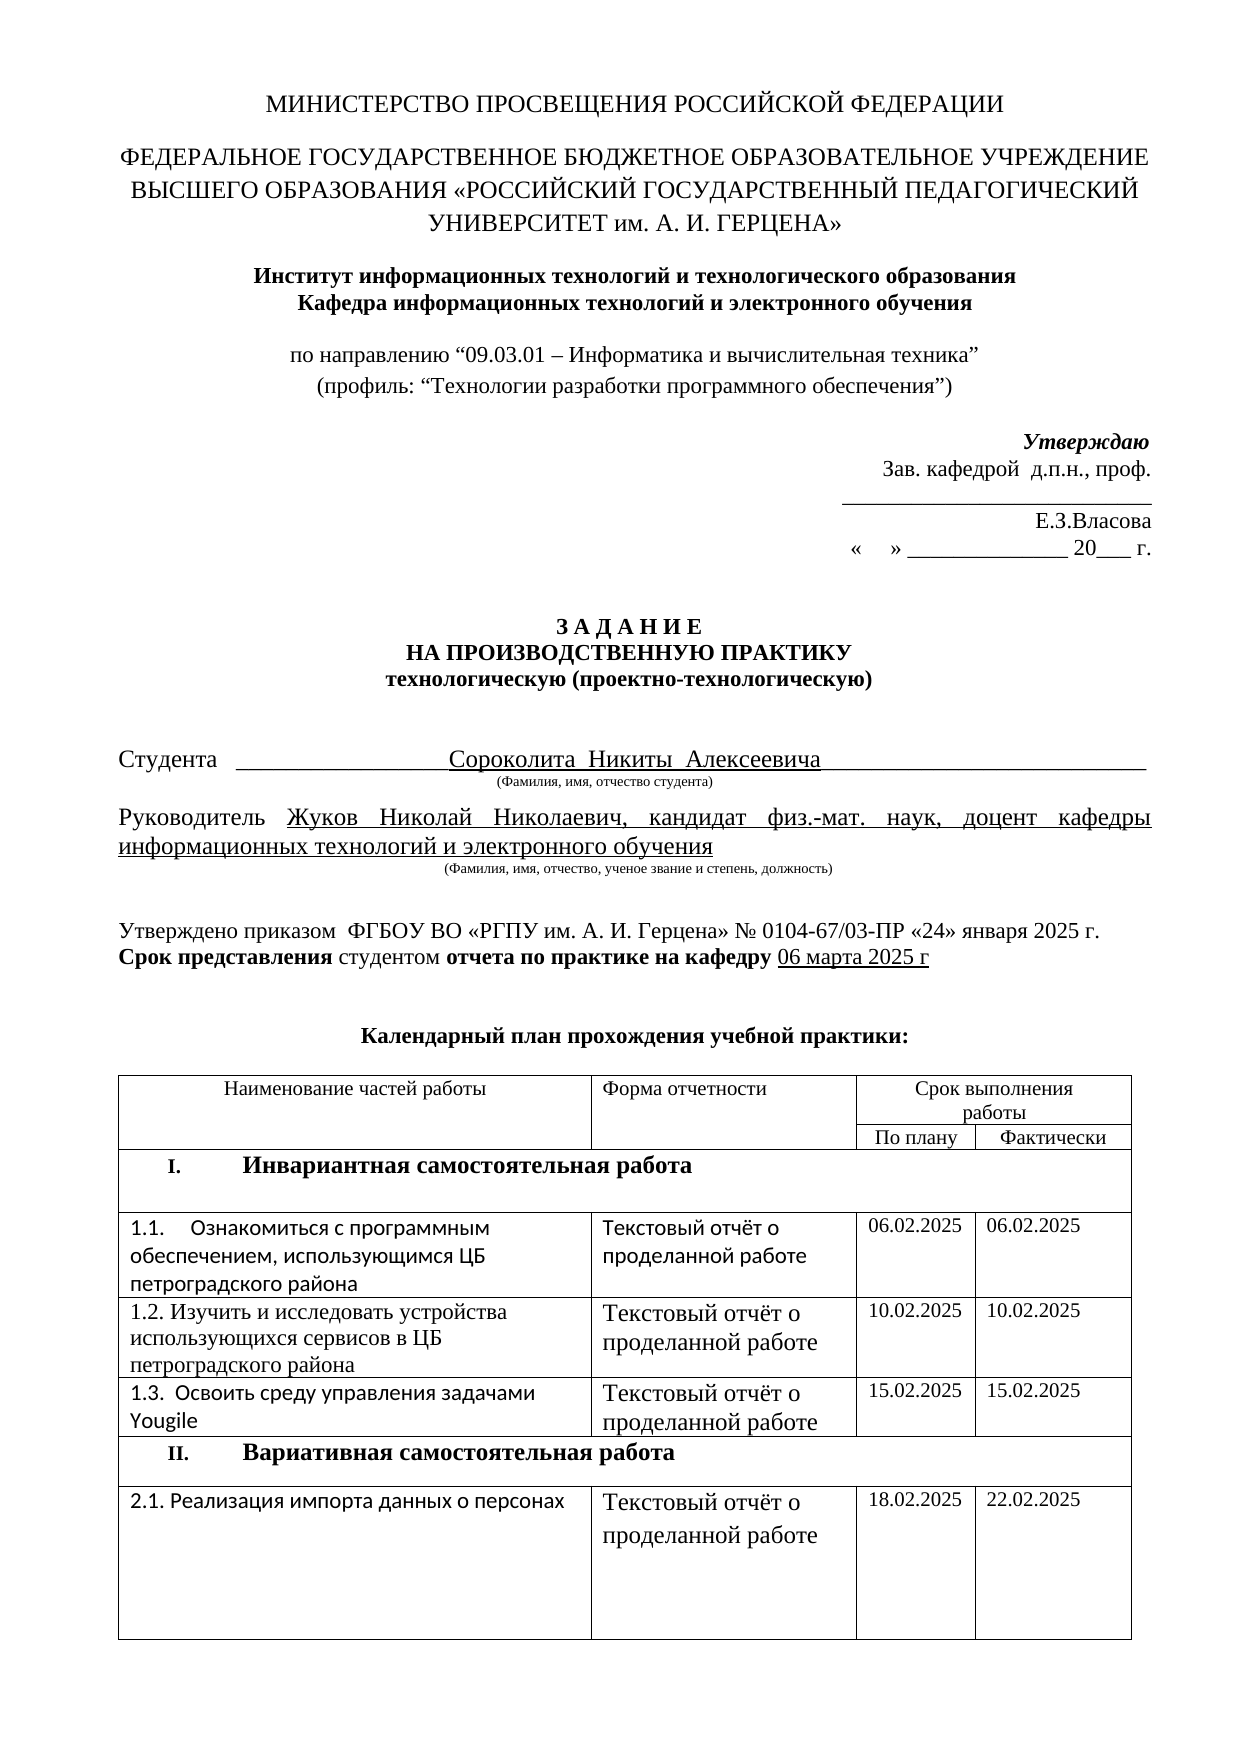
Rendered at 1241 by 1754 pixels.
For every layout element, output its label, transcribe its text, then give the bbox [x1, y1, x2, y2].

table_cell 15.02.2025 [857, 1378, 975, 1436]
text (Фамилия, имя, отчество, ученое звание и степень, должность) [118, 859, 1152, 888]
text З А Д А Н И Е [62, 613, 1152, 639]
text Срок представления студентом отчета по практике на кафедру 06 марта 2025 г [118, 943, 1152, 970]
text ФЕДЕРАЛЬНОЕ ГОСУДАРСТВЕННОЕ БЮДЖЕТНОЕ ОБРАЗОВАТЕЛЬНОЕ УЧРЕЖДЕНИЕ ВЫСШЕГО ОБРАЗОВАНИЯ «РОССИЙСКИЙ ГОСУДАРСТВЕННЫЙ ПЕДАГОГИЧЕСКИЙ УНИВЕРСИТЕТ им. А. И. ГЕРЦЕНА» [118, 142, 1152, 237]
table_cell 22.02.2025 [976, 1487, 1131, 1639]
text Календарный план прохождения учебной практики: [118, 1022, 1152, 1049]
text Е.З.Власова [62, 507, 1152, 534]
text Студента _________________Сороколита_Никиты_Алексеевича__________________________ [118, 744, 1152, 773]
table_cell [592, 1487, 856, 1639]
table_cell 10.02.2025 [857, 1298, 975, 1377]
table_cell 2.1. Реализация импорта данных о персонах [119, 1487, 591, 1639]
table_cell 1.1. Ознакомиться с программным обеспечением, использующимся ЦБ петроградского района [119, 1213, 591, 1297]
table_cell 06.02.2025 [857, 1213, 975, 1297]
text по направлению “09.03.01 – Информатика и вычислительная техника” [118, 341, 1152, 368]
table_cell 1.2. Изучить и исследовать устройства использующихся сервисов в ЦБ петроградского района [119, 1298, 591, 1377]
table_cell 06.02.2025 [976, 1213, 1131, 1297]
text (профиль: “Технологии разработки программного обеспечения”) [118, 372, 1152, 398]
text НА ПРОИЗВОДСТВЕННУЮ ПРАКТИКУ [62, 639, 1152, 665]
text Руководитель Жуков Николай Николаевич, кандидат физ.-мат. наук, доцент кафедры информационных технологий и электронного обучения [118, 802, 1152, 859]
text Утверждено приказом ФГБОУ ВО «РГПУ им. А. И. Герцена» № 0104-67/03-ПР «24» января 2025 г. [118, 917, 1152, 943]
text Утверждаю [62, 428, 1152, 454]
table_cell 1.3. Освоить среду управления задачами Yougile [119, 1378, 591, 1436]
text (Фамилия, имя, отчество студента) [418, 773, 1152, 802]
table_header Срок выполнения работы [857, 1076, 1131, 1124]
table_cell Инвариантная самостоятельная работа [119, 1150, 1131, 1212]
table_cell Вариативная самостоятельная работа [119, 1437, 1131, 1486]
table_cell Фактически [976, 1125, 1131, 1149]
table_cell Текстовый отчёт о проделанной работе [592, 1213, 856, 1297]
table_header Форма отчетности [592, 1076, 856, 1149]
table_cell Текстовый отчёт о проделанной работе [592, 1298, 856, 1377]
table_cell 15.02.2025 [976, 1378, 1131, 1436]
text Кафедра информационных технологий и электронного обучения [118, 289, 1152, 315]
text Институт информационных технологий и технологического образования [118, 262, 1152, 289]
text Зав. кафедрой д.п.н., проф. [62, 454, 1152, 481]
text « » ______________ 20___ г. [62, 534, 1152, 560]
text технологическую (проектно-технологическую) [62, 665, 1152, 692]
table_cell Текстовый отчёт о проделанной работе [592, 1378, 856, 1436]
table_cell По плану [857, 1125, 975, 1149]
table_header Наименование частей работы [119, 1076, 591, 1149]
table_cell 18.02.2025 [857, 1487, 975, 1639]
text МИНИСТЕРСТВО ПРОСВЕЩЕНИЯ РОССИЙСКОЙ ФЕДЕРАЦИИ [118, 89, 1152, 117]
table_cell 10.02.2025 [976, 1298, 1131, 1377]
text ___________________________ [62, 481, 1152, 507]
